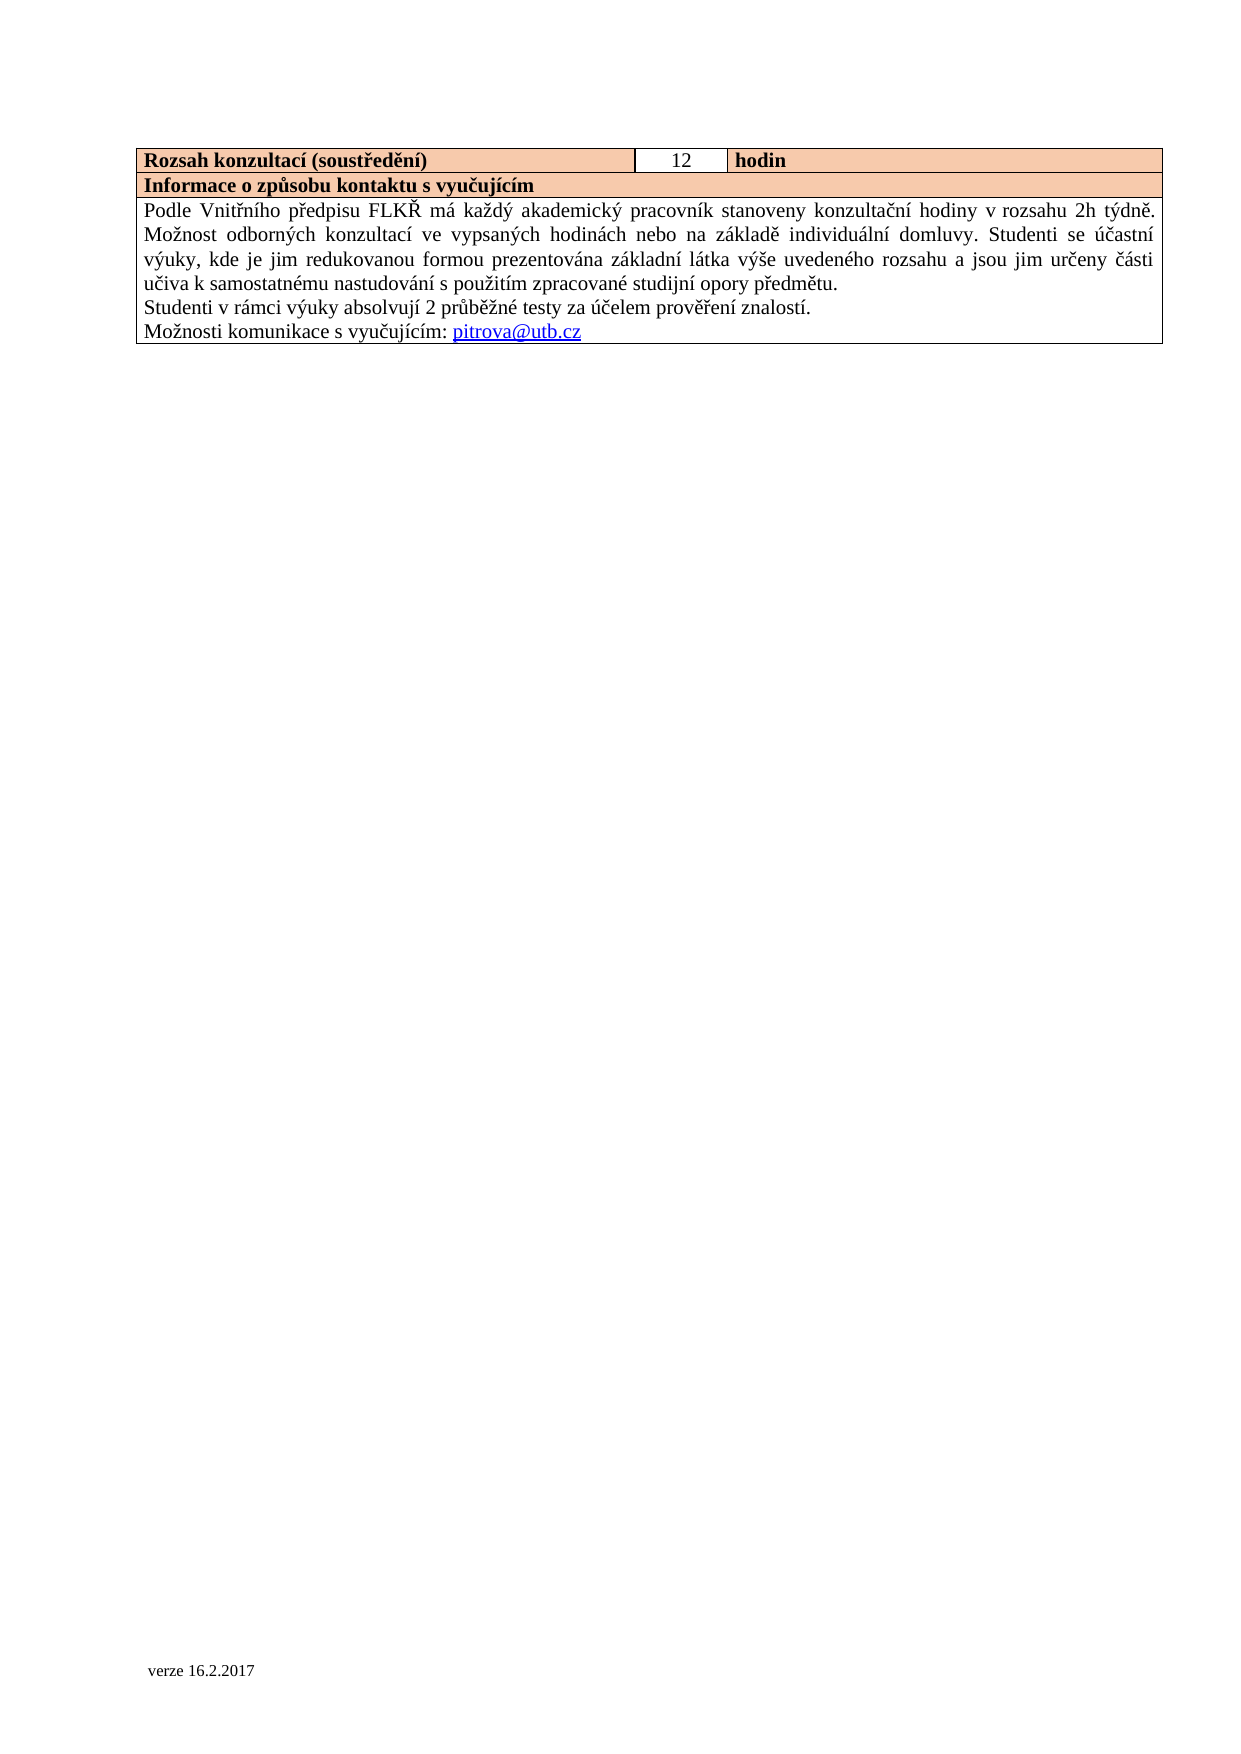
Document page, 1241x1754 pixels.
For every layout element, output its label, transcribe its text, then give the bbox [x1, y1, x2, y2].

table_cell Podle Vnitřního předpisu FLKŘ má každý akademický pracovník stanoveny konzultační hodiny v rozsahu 2h týdně. Možnost odborných konzultací ve vypsaných hodinách nebo na základě individuální domluvy. Studenti se účastní výuky, kde je jim redukovanou formou prezentována základní látka výše uvedeného rozsahu a jsou jim určeny části učiva k samostatnému nastudování s použitím zpracované studijní opory předmětu. Studenti v rámci výuky absolvují 2 průběžné testy za účelem prověření znalostí. Možnosti komunikace s vyučujícím: pitrova@utb.cz [137, 198, 1162, 343]
table_cell Rozsah konzultací (soustředění) [137, 149, 634, 172]
table_cell Informace o způsobu kontaktu s vyučujícím [137, 173, 1162, 197]
table_cell 12 [636, 149, 727, 172]
table_cell hodin [728, 149, 1162, 172]
